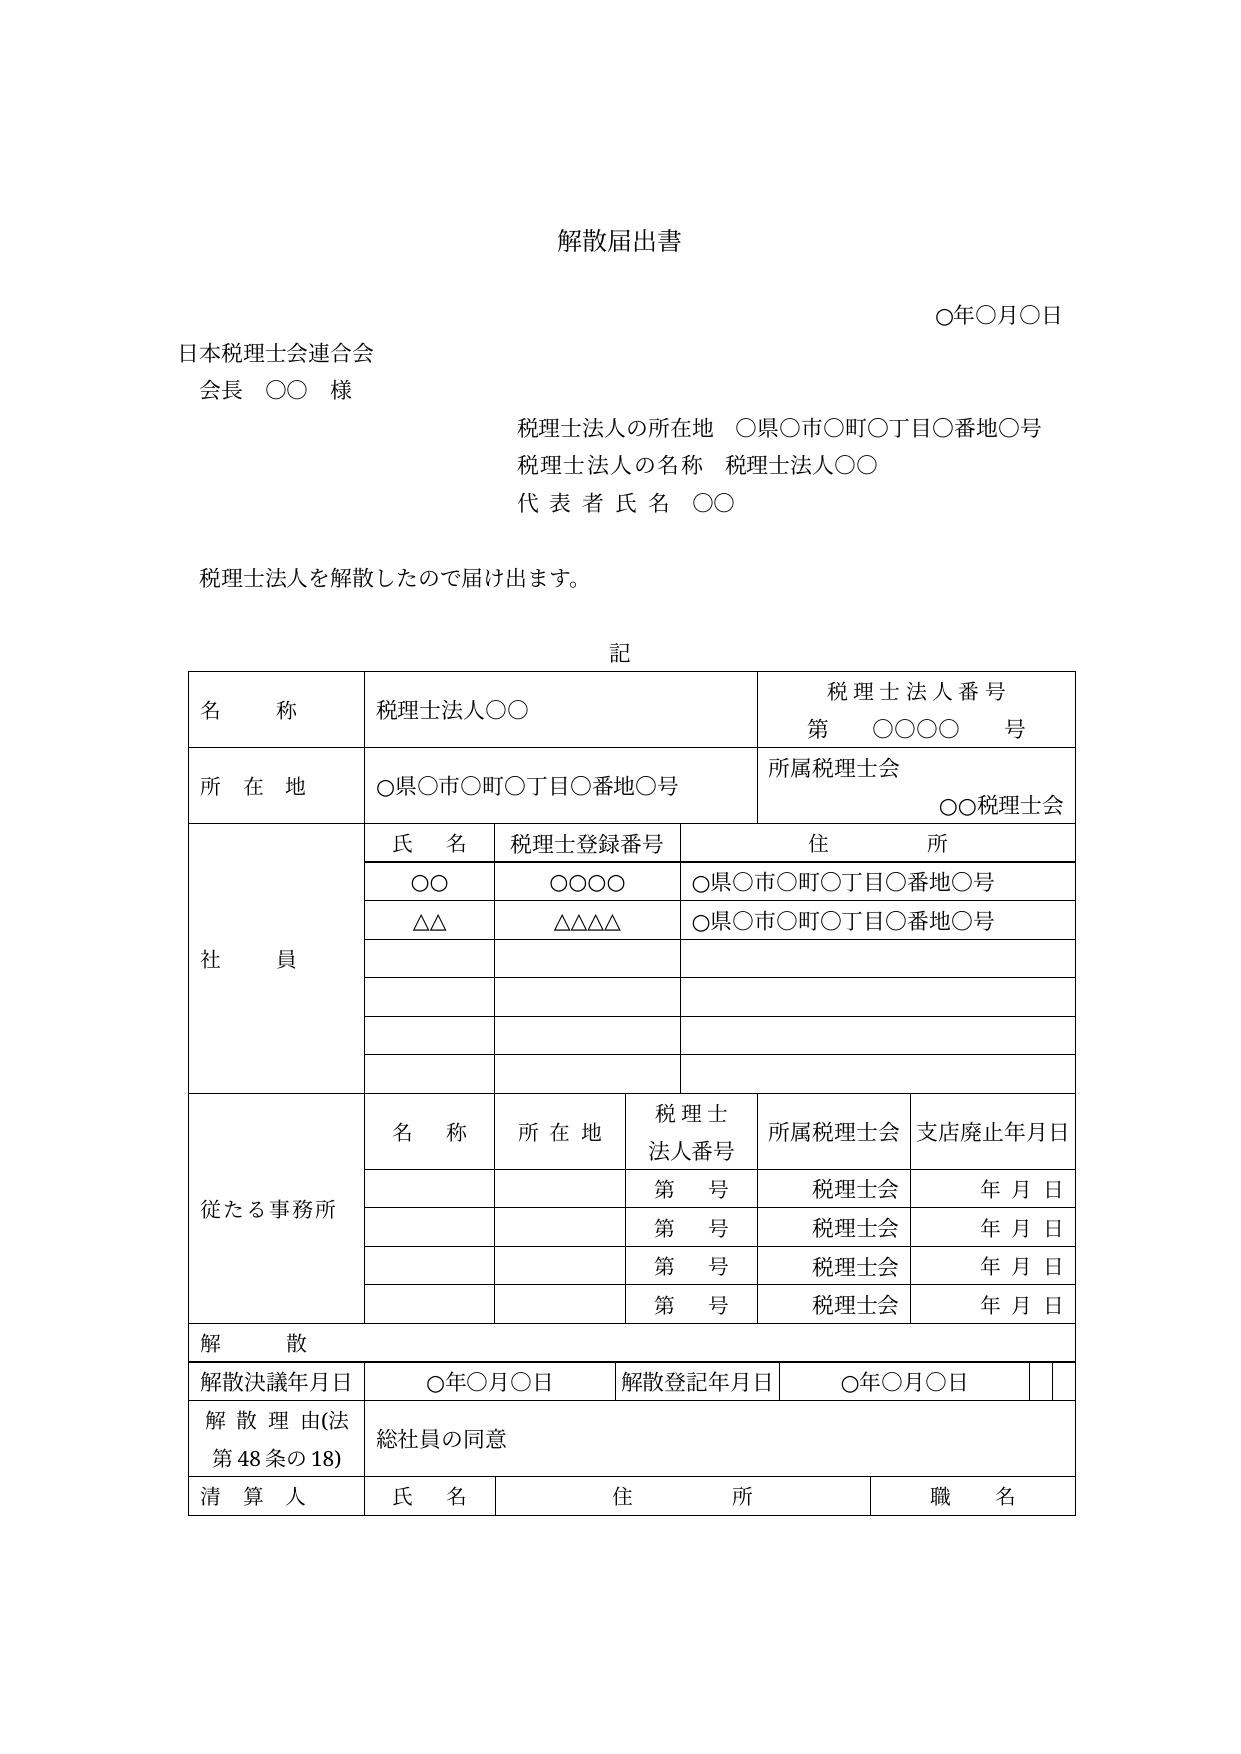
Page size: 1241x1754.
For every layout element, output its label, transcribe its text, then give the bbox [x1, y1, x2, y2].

table_cell 税理士会 [758, 1208, 910, 1246]
table_cell 所在地 [189, 748, 364, 823]
table_cell 所在地 [495, 1094, 625, 1169]
table_cell 第号 [626, 1247, 757, 1284]
table_cell △△△△ [495, 901, 680, 938]
table_cell [495, 1170, 625, 1207]
table_cell [365, 940, 494, 977]
table_cell 氏名 [365, 1477, 495, 1514]
table_cell 年月日 [911, 1170, 1075, 1207]
text 代表者氏名 ○○ [177, 483, 1063, 521]
table_cell [681, 1017, 1075, 1054]
table_cell 税理士会 [758, 1170, 910, 1207]
table_cell ○県○市○町〇丁目〇番地〇号 [365, 748, 757, 823]
table_cell [495, 1017, 680, 1054]
table_cell ○県○市○町〇丁目〇番地〇号 [681, 863, 1075, 900]
table_header 税理士法人○○ [365, 672, 757, 747]
text 日本税理士会連合会 [177, 333, 1063, 371]
table_cell 社員 [189, 824, 364, 1093]
table_cell 職名 [871, 1477, 1075, 1514]
text ○年○月○日 [177, 296, 1063, 333]
text 会長 ○○ 様 [199, 371, 1063, 408]
table_cell [365, 1170, 494, 1207]
text 税理士法人の所在地 ○県○市○町〇丁目〇番地〇号 [177, 408, 1063, 446]
table_cell 第号 [626, 1285, 757, 1323]
table_header 名称 [189, 672, 364, 747]
table_cell 年月日 [911, 1285, 1075, 1323]
table_cell [365, 1285, 494, 1323]
table_cell [365, 1208, 494, 1246]
table_cell 解散登記年月日 [616, 1363, 779, 1400]
table_cell [495, 1247, 625, 1284]
table_cell 従たる事務所 [189, 1094, 364, 1323]
table_cell 税理士会 [758, 1285, 910, 1323]
table_cell [365, 1247, 494, 1284]
text 税理士法人を解散したので届け出ます。 [177, 558, 1063, 596]
table_cell 税理士会 [758, 1247, 910, 1284]
table_cell 総社員の同意 [365, 1401, 1075, 1476]
table_cell [495, 1208, 625, 1246]
table_cell 税理士登録番号 [495, 824, 680, 861]
table_cell [681, 1055, 1075, 1093]
table_cell [495, 940, 680, 977]
table_cell ○県○市○町〇丁目〇番地〇号 [681, 901, 1075, 938]
table_cell [365, 1017, 494, 1054]
table_cell ○○○○ [495, 863, 680, 900]
table_cell 住所 [681, 824, 1075, 861]
table_cell 住所 [496, 1477, 870, 1514]
table_cell [1030, 1363, 1052, 1400]
table_cell [495, 978, 680, 1016]
table_cell 名称 [365, 1094, 494, 1169]
text 解散届出書 [177, 221, 1063, 258]
table_cell 税理士 法人番号 [626, 1094, 757, 1169]
table_cell ○年○月○日 [365, 1363, 615, 1400]
table_cell 所属税理士会 [758, 1094, 910, 1169]
table_header 税理士法人番号 第 ○○○○ 号 [758, 672, 1075, 747]
table_cell [365, 1055, 494, 1093]
table_cell ○○ [365, 863, 494, 900]
table_cell 解散理由(法第48条の18) [189, 1401, 364, 1476]
text 税理士法人の名称 税理士法人○○ [177, 446, 943, 483]
table_cell 第号 [626, 1170, 757, 1207]
table_cell 年月日 [911, 1208, 1075, 1246]
table_cell [1053, 1363, 1075, 1400]
table_cell 清算人 [189, 1477, 364, 1514]
table_cell 所属税理士会 ○○税理士会 [758, 748, 1075, 823]
table_cell △△ [365, 901, 494, 938]
table_cell 第号 [626, 1208, 757, 1246]
table_cell 氏名 [365, 824, 494, 861]
table_cell [681, 940, 1075, 977]
table_cell 支店廃止年月日 [911, 1094, 1075, 1169]
table_cell 解散決議年月日 [189, 1363, 364, 1400]
table_cell [681, 978, 1075, 1016]
table_cell [495, 1285, 625, 1323]
text 記 [177, 633, 1063, 671]
table_cell 年月日 [911, 1247, 1075, 1284]
table_cell 解散 [189, 1324, 1075, 1361]
table_cell ○年○月○日 [780, 1363, 1029, 1400]
table_cell [365, 978, 494, 1016]
table_cell [495, 1055, 680, 1093]
